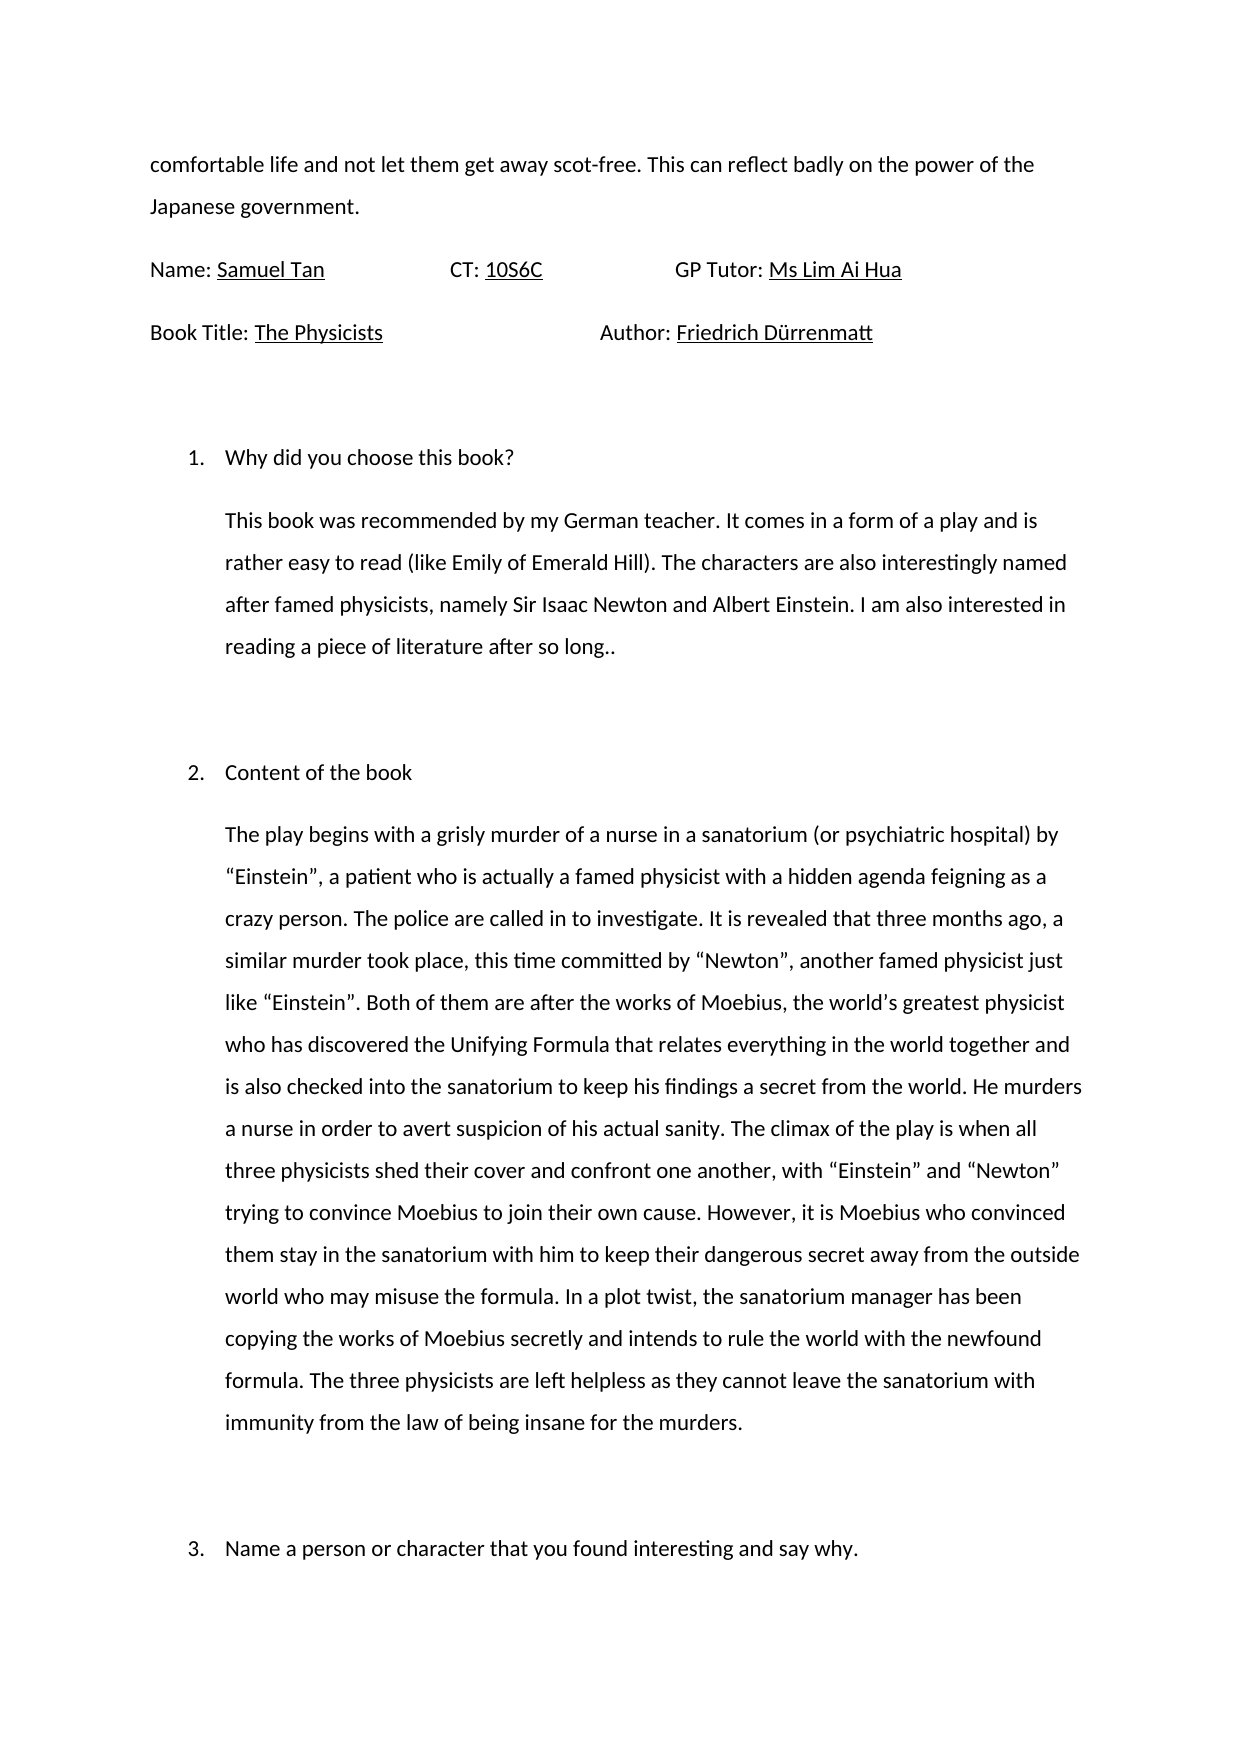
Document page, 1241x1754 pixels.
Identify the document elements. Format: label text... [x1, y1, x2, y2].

list Content of the book [187, 758, 1090, 786]
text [150, 150, 1090, 220]
list Name a person or character that you found interesting and say why. [187, 1534, 1090, 1562]
text The play begins with a grisly murder of a nurse in a sanatorium (or psychiatric hospital) by “Einstein”, a patient who is actually a famed physicist with a hidden agenda feigning as a crazy person. The police are called in to investigate. It is revealed that three months ago, a similar murder took place, this time committed by “Newton”, another famed physicist just like “Einstein”. Both of them are after the works of Moebius, the world’s greatest physicist who has discovered the Unifying Formula that relates everything in the world together and is also checked into the sanatorium to keep his findings a secret from the world. He murders a nurse in order to avert suspicion of his actual sanity. The climax of the play is when all three physicists shed their cover and confront one another, with “Einstein” and “Newton” trying to convince Moebius to join their own cause. However, it is Moebius who convinced them stay in the sanatorium with him to keep their dangerous secret away from the outside world who may misuse the formula. In a plot twist, the sanatorium manager has been copying the works of Moebius secretly and intends to rule the world with the newfound formula. The three physicists are left helpless as they cannot leave the sanatorium with immunity from the law of being insane for the murders. [225, 820, 1090, 1436]
list Why did you choose this book? [187, 443, 1090, 471]
text This book was recommended by my German teacher. It comes in a form of a play and is rather easy to read (like Emily of Emerald Hill). The characters are also interestingly named after famed physicists, namely Sir Isaac Newton and Albert Einstein. I am also interested in reading a piece of literature after so long.. [225, 506, 1090, 660]
text Name: Samuel Tan CT: 10S6C GP Tutor: Ms Lim Ai Hua [150, 255, 1090, 283]
text Book Title: The Physicists Author: Friedrich Dürrenmatt [150, 318, 1090, 346]
